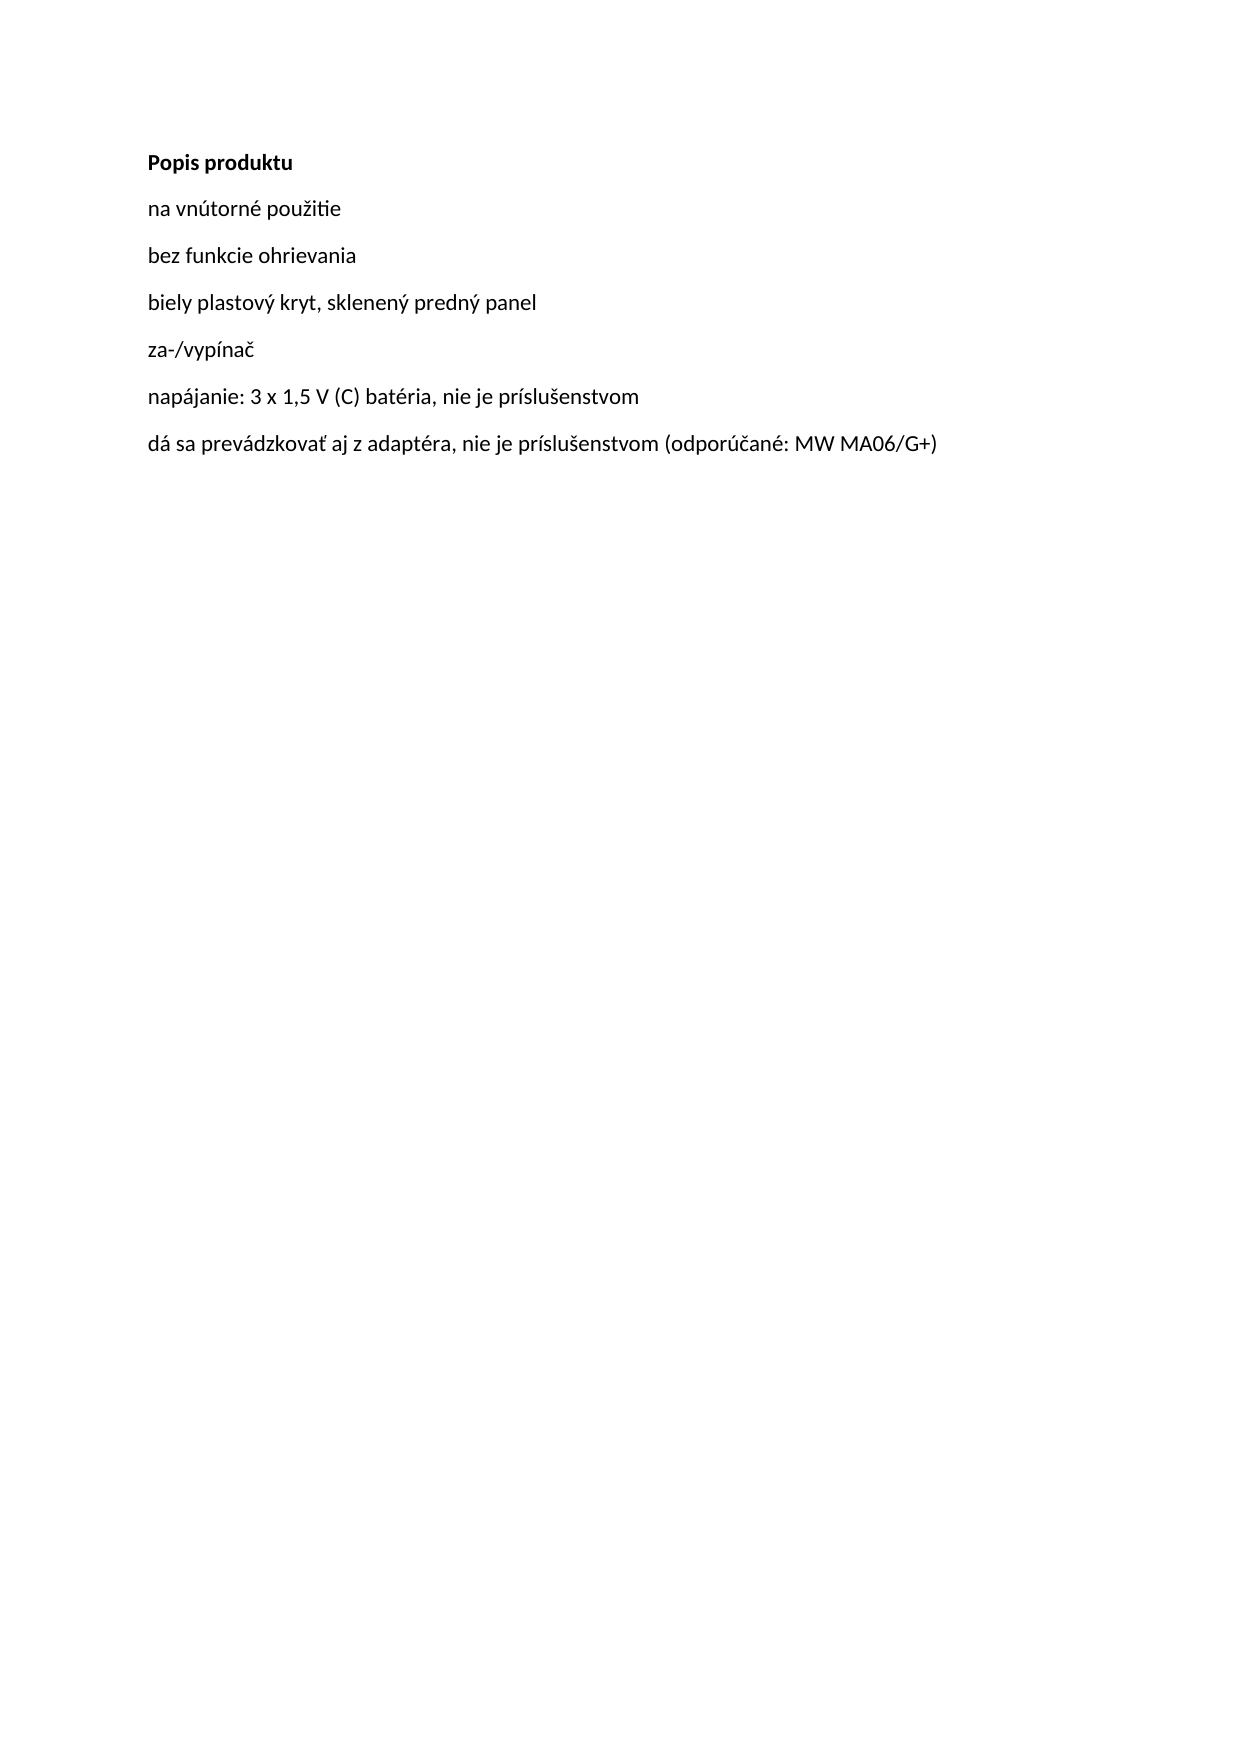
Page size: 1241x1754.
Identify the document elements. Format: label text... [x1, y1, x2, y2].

text bez funkcie ohrievania [148, 241, 1093, 269]
text na vnútorné použitie [148, 194, 1093, 222]
text Popis produktu [148, 148, 1093, 176]
text biely plastový kryt, sklenený predný panel [148, 288, 1093, 316]
text dá sa prevádzkovať aj z adaptéra, nie je príslušenstvom (odporúčané: MW MA06/G+) [148, 429, 1093, 457]
text za-/vypínač [148, 335, 1093, 363]
text napájanie: 3 x 1,5 V (C) batéria, nie je príslušenstvom [148, 382, 1093, 410]
